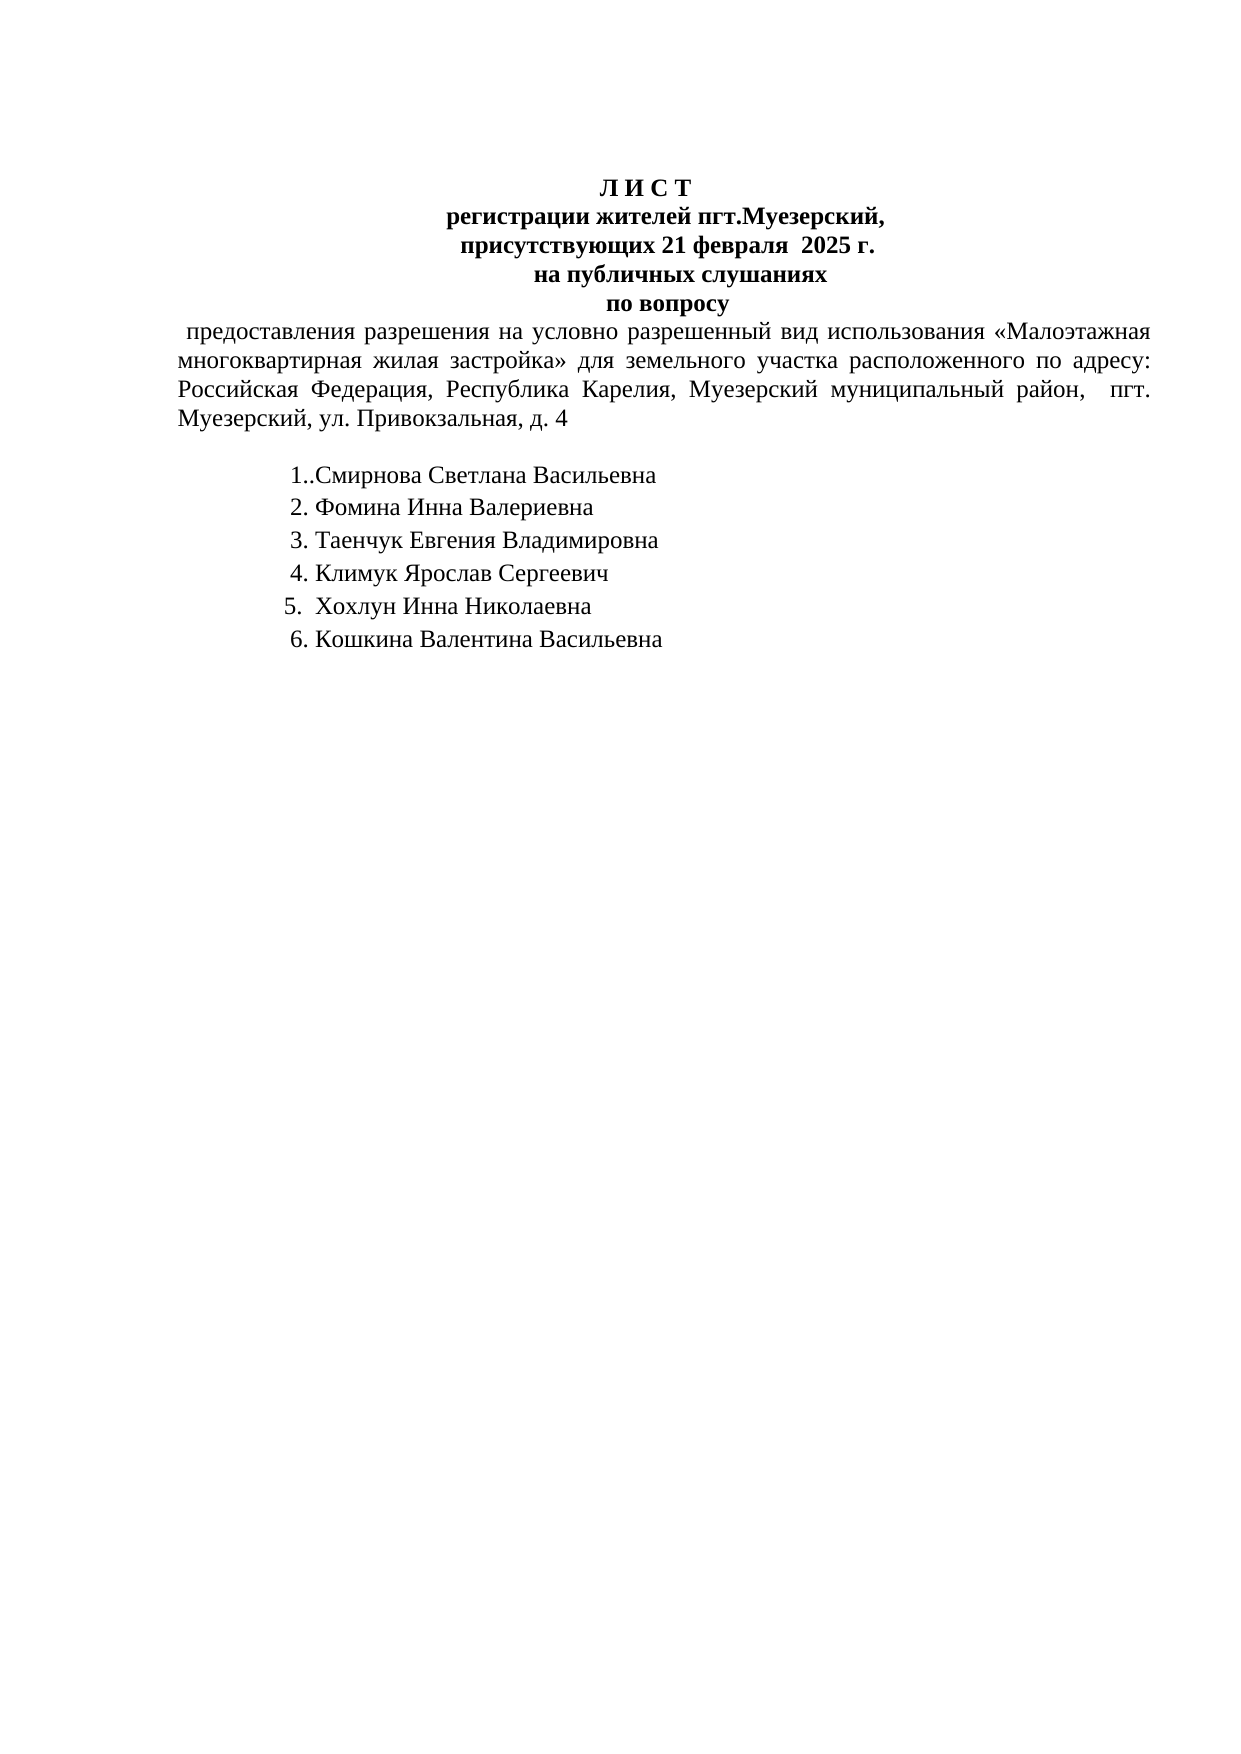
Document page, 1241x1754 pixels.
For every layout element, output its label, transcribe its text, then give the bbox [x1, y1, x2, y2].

text присутствующих 21 февраля 2025 г. [177, 230, 1152, 259]
text 2. Фомина Инна Валериевна [177, 489, 1152, 522]
text по вопросу [177, 288, 1152, 316]
text 1..Смирнова Светлана Васильевна [177, 460, 1152, 489]
text предоставления разрешения на условно разрешенный вид использования «Малоэтажная многоквартирная жилая застройка» для земельного участка расположенного по адресу: Российская Федерация, Республика Карелия, Муезерский муниципальный район, пгт. Муезерский, ул. Привокзальная, д. 4 [177, 316, 1152, 431]
text 5. Хохлун Инна Николаевна [177, 588, 1152, 621]
text 6. Кошкина Валентина Васильевна [177, 621, 1152, 654]
text на публичных слушаниях [177, 259, 1152, 288]
text Л И С Т [159, 173, 1181, 201]
text 3. Таенчук Евгения Владимировна [177, 522, 1152, 555]
text регистрации жителей пгт.Муезерский, [177, 201, 1152, 230]
text 4. Климук Ярослав Сергеевич [177, 555, 1152, 588]
